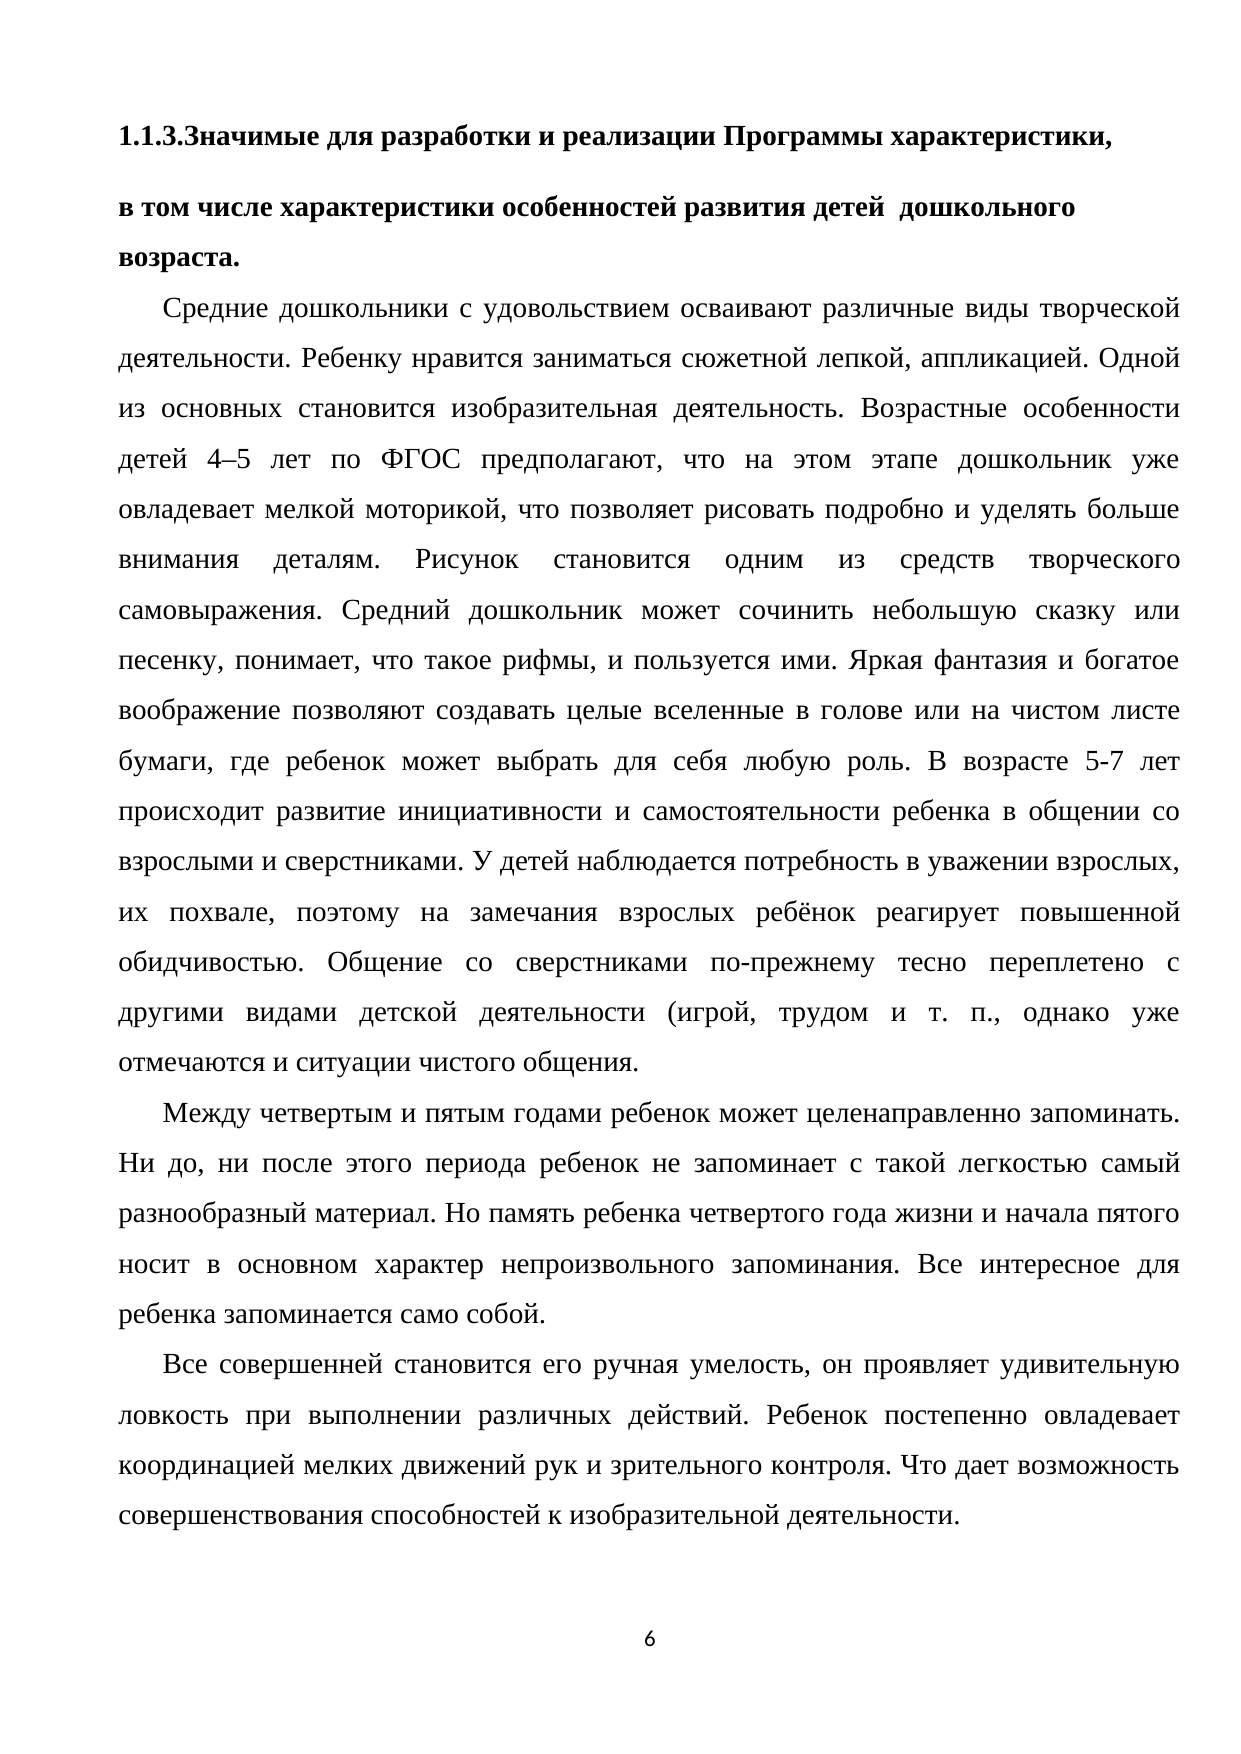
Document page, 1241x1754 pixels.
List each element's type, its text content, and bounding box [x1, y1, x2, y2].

subtitle 1.1.3.Значимые для разработки и реализации Программы характеристики, [118, 118, 1181, 152]
subtitle в том числе характеристики особенностей развития детей дошкольного возраста. [118, 189, 1181, 273]
text Все совершенней становится его ручная умелость, он проявляет удивительную ловкость при выполнении различных действий. Ребенок постепенно овладевает координацией мелких движений рук и зрительного контроля. Что дает возможность совершенствования способностей к изобразительной деятельности. [118, 1346, 1181, 1531]
text Между четвертым и пятым годами ребенок может целенаправленно запоминать. Ни до, ни после этого периода ребенок не запоминает с такой легкостью самый разнообразный материал. Но память ребенка четвертого года жизни и начала пятого носит в основном характер непроизвольного запоминания. Все интересное для ребенка запоминается само собой. [118, 1095, 1181, 1330]
text Средние дошкольники с удовольствием осваивают различные виды творческой деятельности. Ребенку нравится заниматься сюжетной лепкой, аппликацией. Одной из основных становится изобразительная деятельность. Возрастные особенности детей 4–5 лет по ФГОС предполагают, что на этом этапе дошкольник уже овладевает мелкой моторикой, что позволяет рисовать подробно и уделять больше внимания деталям. Рисунок становится одним из средств творческого самовыражения. Средний дошкольник может сочинить небольшую сказку или песенку, понимает, что такое рифмы, и пользуется ими. Яркая фантазия и богатое воображение позволяют создавать целые вселенные в голове или на чистом листе бумаги, где ребенок может выбрать для себя любую роль. В возрасте 5-7 лет происходит развитие инициативности и самостоятельности ребенка в общении со взрослыми и сверстниками. У детей наблюдается потребность в уважении взрослых, их похвале, поэтому на замечания взрослых ребёнок реагирует повышенной обидчивостью. Общение со сверстниками по-прежнему тесно переплетено с другими видами детской деятельности (игрой, трудом и т. п., однако уже отмечаются и ситуации чистого общения. [118, 290, 1181, 1078]
